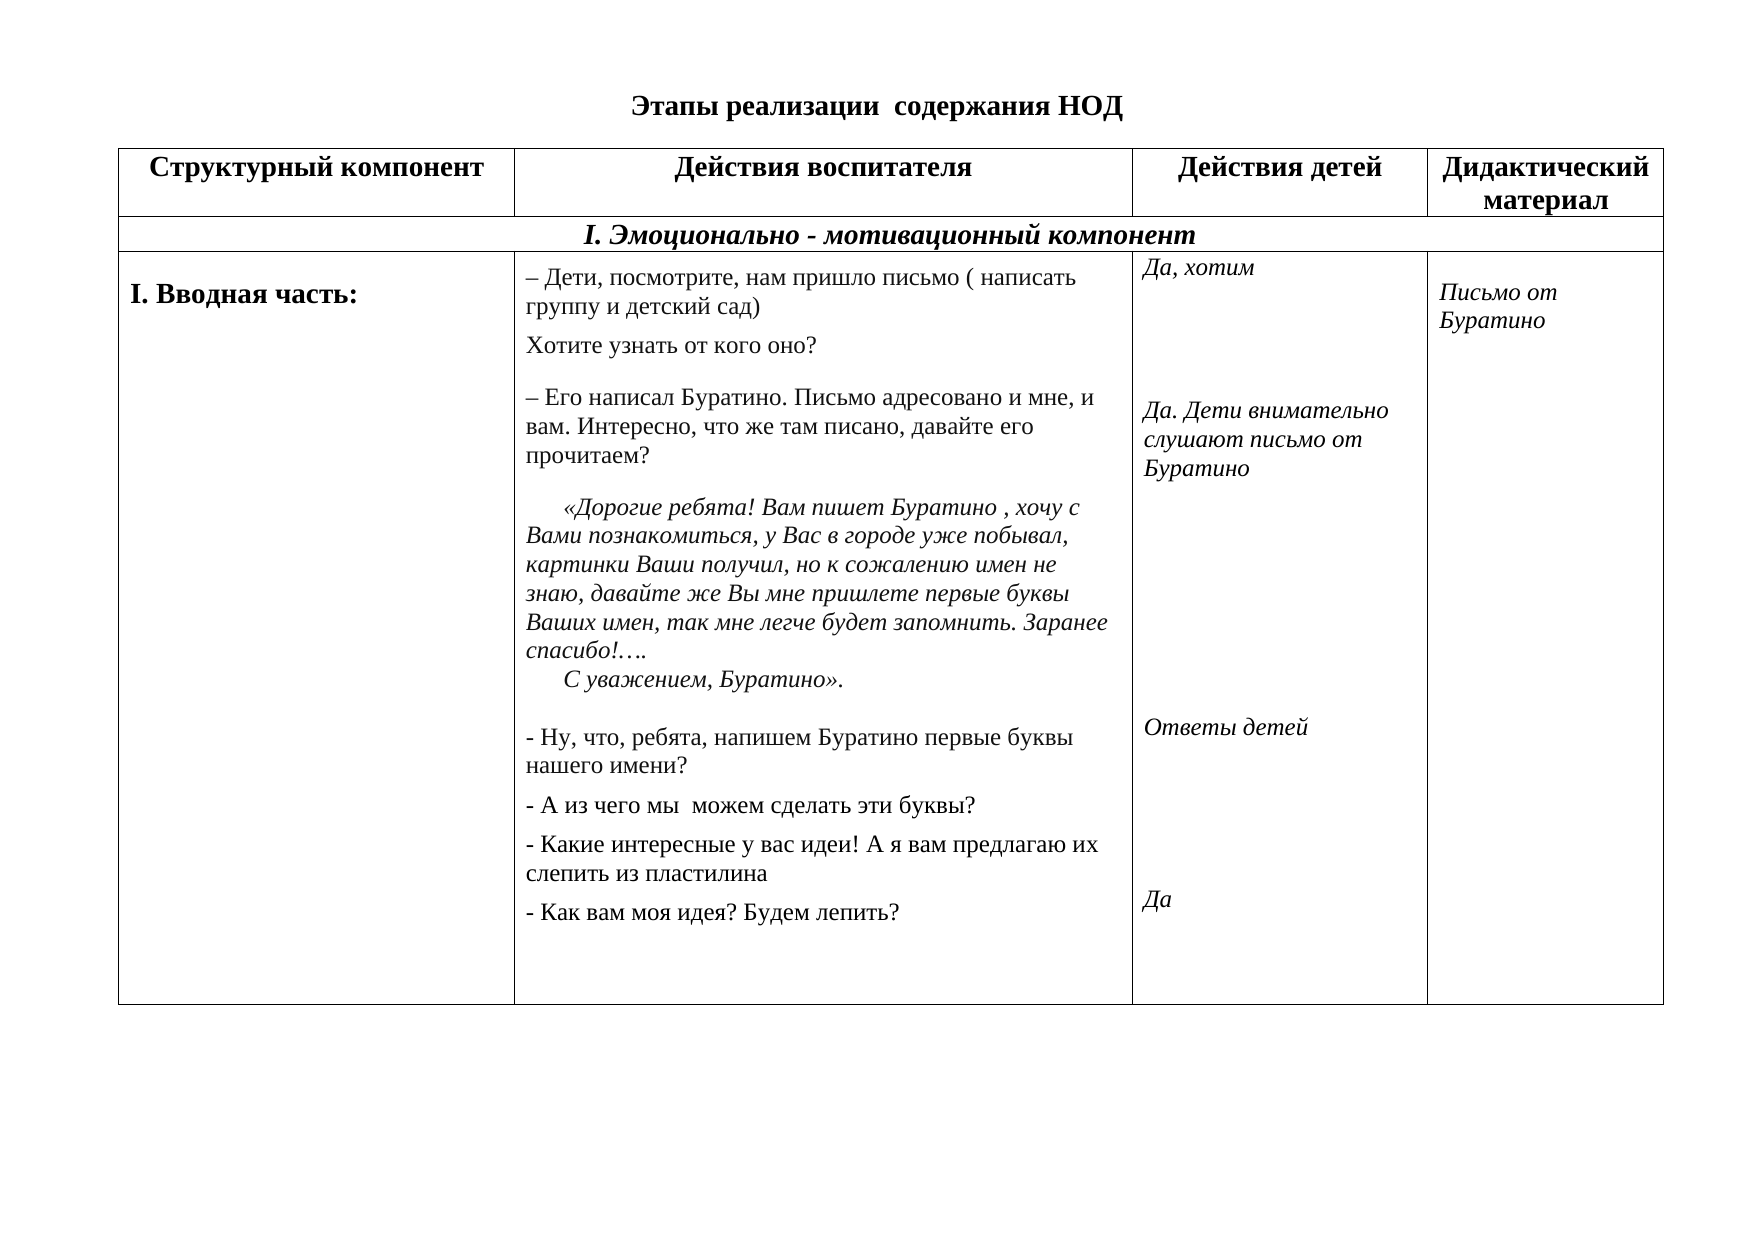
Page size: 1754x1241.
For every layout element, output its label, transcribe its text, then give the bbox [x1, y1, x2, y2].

text Этапы реализации содержания НОД [118, 88, 1636, 122]
table_cell I. Эмоционально - мотивационный компонент [119, 217, 1663, 251]
table_header Действия детей [1133, 149, 1427, 216]
table_header Дидактический материал [1428, 149, 1663, 216]
table_cell Письмо от Буратино [1428, 252, 1663, 1004]
table_header Структурный компонент [119, 149, 514, 216]
table_header Действия воспитателя [515, 149, 1132, 216]
table_cell Да, хотим Да. Дети внимательно слушают письмо от Буратино Ответы детей Да [1133, 252, 1427, 1004]
table_cell – Дети, посмотрите, нам пришло письмо ( написать группу и детский сад) Хотите узнать от кого оно? – Его написал Буратино. Письмо адресовано и мне, и вам. Интересно, что же там писано, давайте его прочитаем? «Дорогие ребята! Вам пишет Буратино , хочу с Вами познакомиться, у Вас в городе уже побывал, картинки Ваши получил, но к сожалению имен не знаю, давайте же Вы мне пришлете первые буквы Ваших имен, так мне легче будет запомнить. Заранее спасибо!…. С уважением, Буратино». - Ну, что, ребята, напишем Буратино первые буквы нашего имени? - А из чего мы можем сделать эти буквы? - Какие интересные у вас идеи! А я вам предлагаю их слепить из пластилина - Как вам моя идея? Будем лепить? [515, 252, 1132, 1004]
table_cell I. Вводная часть: [119, 252, 514, 1004]
